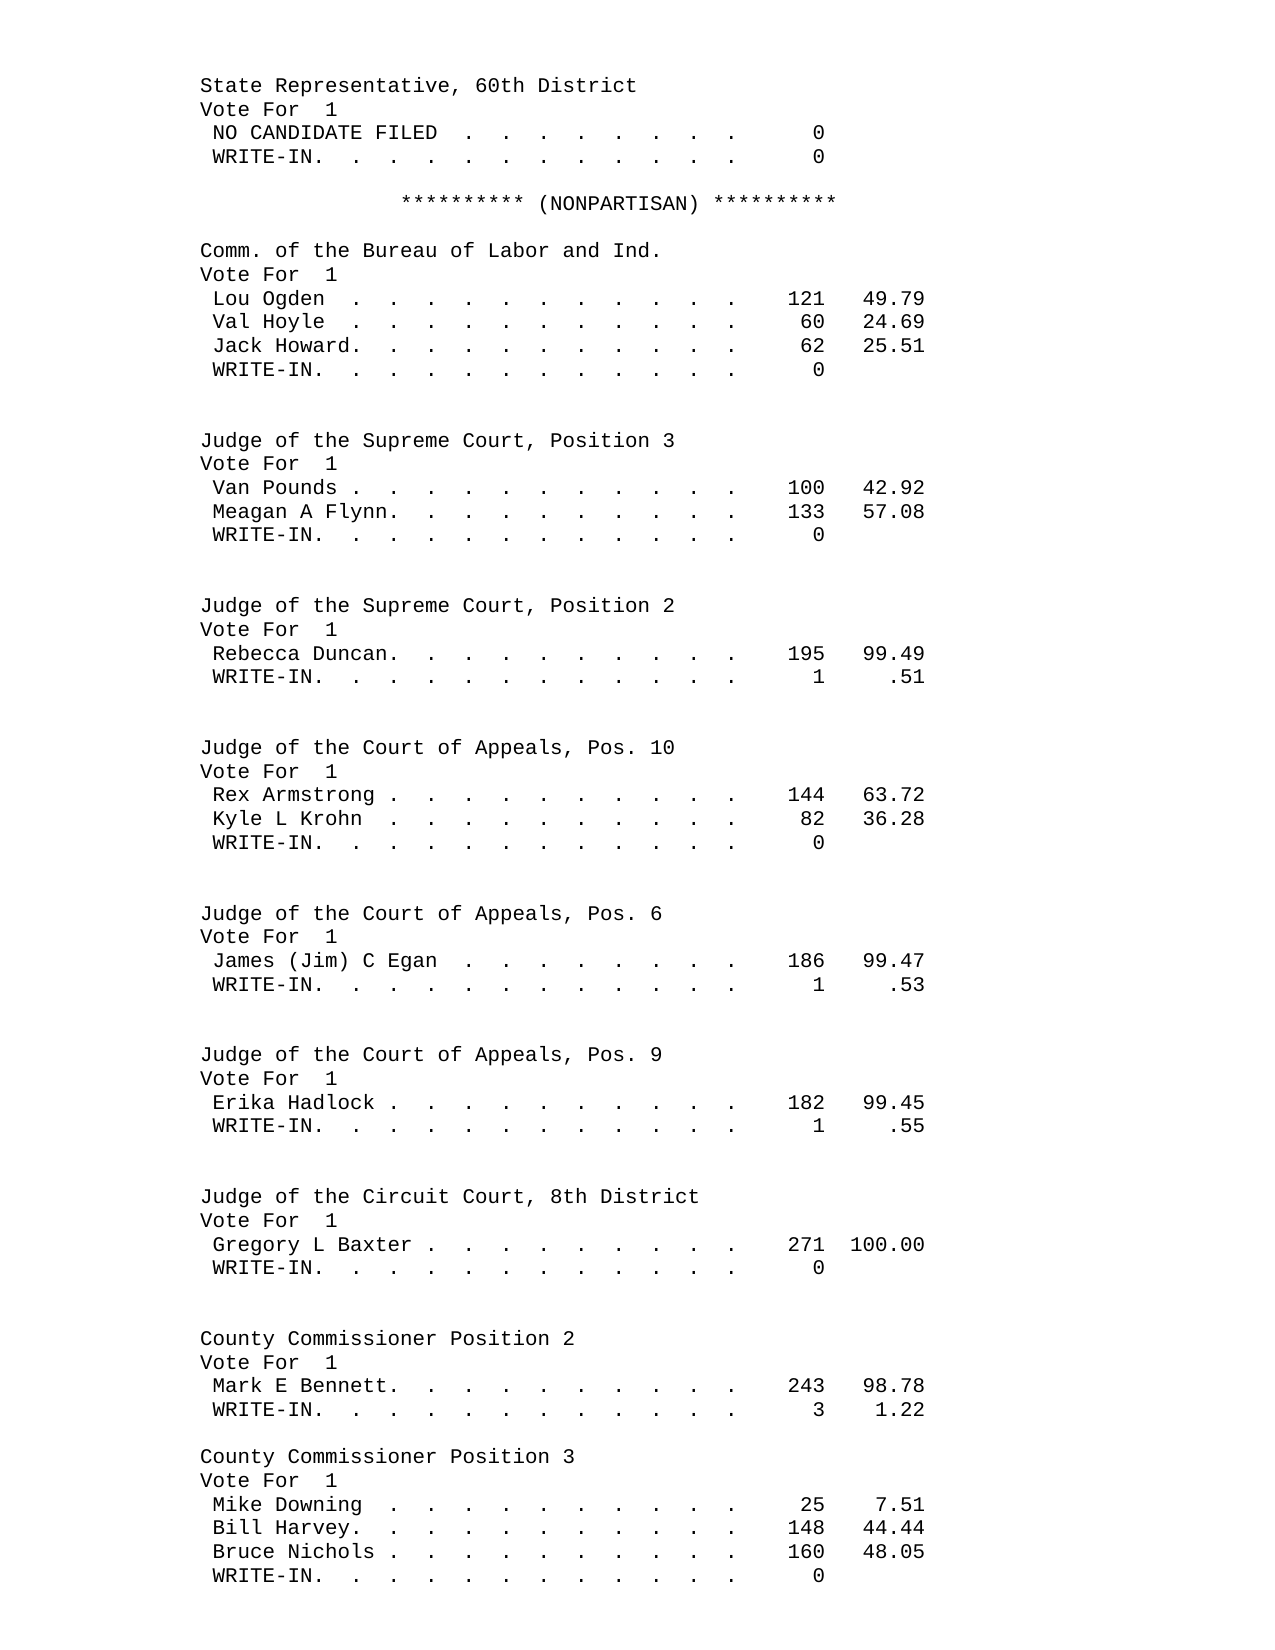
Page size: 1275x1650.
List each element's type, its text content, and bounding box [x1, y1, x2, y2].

text Vote For 1 [75, 1068, 1200, 1092]
text Vote For 1 [75, 926, 1200, 950]
text State Representative, 60th District [75, 75, 1200, 99]
text Vote For 1 [75, 1470, 1200, 1494]
text Erika Hadlock . . . . . . . . . . 182 99.45 [75, 1092, 1200, 1115]
text Judge of the Supreme Court, Position 2 [75, 595, 1200, 619]
text WRITE-IN. . . . . . . . . . . . 3 1.22 [75, 1399, 1200, 1423]
text Vote For 1 [75, 619, 1200, 642]
text Rex Armstrong . . . . . . . . . . 144 63.72 [75, 784, 1200, 808]
text Comm. of the Bureau of Labor and Ind. [75, 241, 1200, 264]
text WRITE-IN. . . . . . . . . . . . 1 .53 [75, 973, 1200, 997]
text WRITE-IN. . . . . . . . . . . . 0 [75, 1565, 1200, 1588]
text Bill Harvey. . . . . . . . . . . 148 44.44 [75, 1517, 1200, 1541]
text Vote For 1 [75, 761, 1200, 784]
text Gregory L Baxter . . . . . . . . . 271 100.00 [75, 1234, 1200, 1257]
text WRITE-IN. . . . . . . . . . . . 1 .51 [75, 666, 1200, 690]
text Lou Ogden . . . . . . . . . . . 121 49.79 [75, 288, 1200, 311]
text WRITE-IN. . . . . . . . . . . . 0 [75, 1257, 1200, 1281]
text Judge of the Supreme Court, Position 3 [75, 430, 1200, 453]
text Rebecca Duncan. . . . . . . . . . 195 99.49 [75, 642, 1200, 666]
text County Commissioner Position 3 [75, 1446, 1200, 1470]
text Vote For 1 [75, 99, 1200, 122]
text Vote For 1 [75, 264, 1200, 288]
text County Commissioner Position 2 [75, 1328, 1200, 1352]
text Mark E Bennett. . . . . . . . . . 243 98.78 [75, 1376, 1200, 1399]
text NO CANDIDATE FILED . . . . . . . . 0 [75, 122, 1200, 146]
text Judge of the Circuit Court, 8th District [75, 1186, 1200, 1210]
text Mike Downing . . . . . . . . . . 25 7.51 [75, 1494, 1200, 1517]
text Vote For 1 [75, 1210, 1200, 1234]
text Jack Howard. . . . . . . . . . . 62 25.51 [75, 335, 1200, 359]
text ********** (NONPARTISAN) ********** [75, 193, 1200, 217]
text WRITE-IN. . . . . . . . . . . . 0 [75, 832, 1200, 855]
text Judge of the Court of Appeals, Pos. 6 [75, 903, 1200, 926]
text WRITE-IN. . . . . . . . . . . . 0 [75, 524, 1200, 548]
text James (Jim) C Egan . . . . . . . . 186 99.47 [75, 950, 1200, 973]
text Vote For 1 [75, 453, 1200, 477]
text Kyle L Krohn . . . . . . . . . . 82 36.28 [75, 808, 1200, 832]
text Judge of the Court of Appeals, Pos. 10 [75, 737, 1200, 761]
text Van Pounds . . . . . . . . . . . 100 42.92 [75, 477, 1200, 501]
text Judge of the Court of Appeals, Pos. 9 [75, 1044, 1200, 1068]
text WRITE-IN. . . . . . . . . . . . 0 [75, 359, 1200, 382]
text Bruce Nichols . . . . . . . . . . 160 48.05 [75, 1541, 1200, 1565]
text WRITE-IN. . . . . . . . . . . . 1 .55 [75, 1115, 1200, 1139]
text Val Hoyle . . . . . . . . . . . 60 24.69 [75, 311, 1200, 335]
text Vote For 1 [75, 1352, 1200, 1376]
text WRITE-IN. . . . . . . . . . . . 0 [75, 146, 1200, 169]
text Meagan A Flynn. . . . . . . . . . 133 57.08 [75, 501, 1200, 524]
